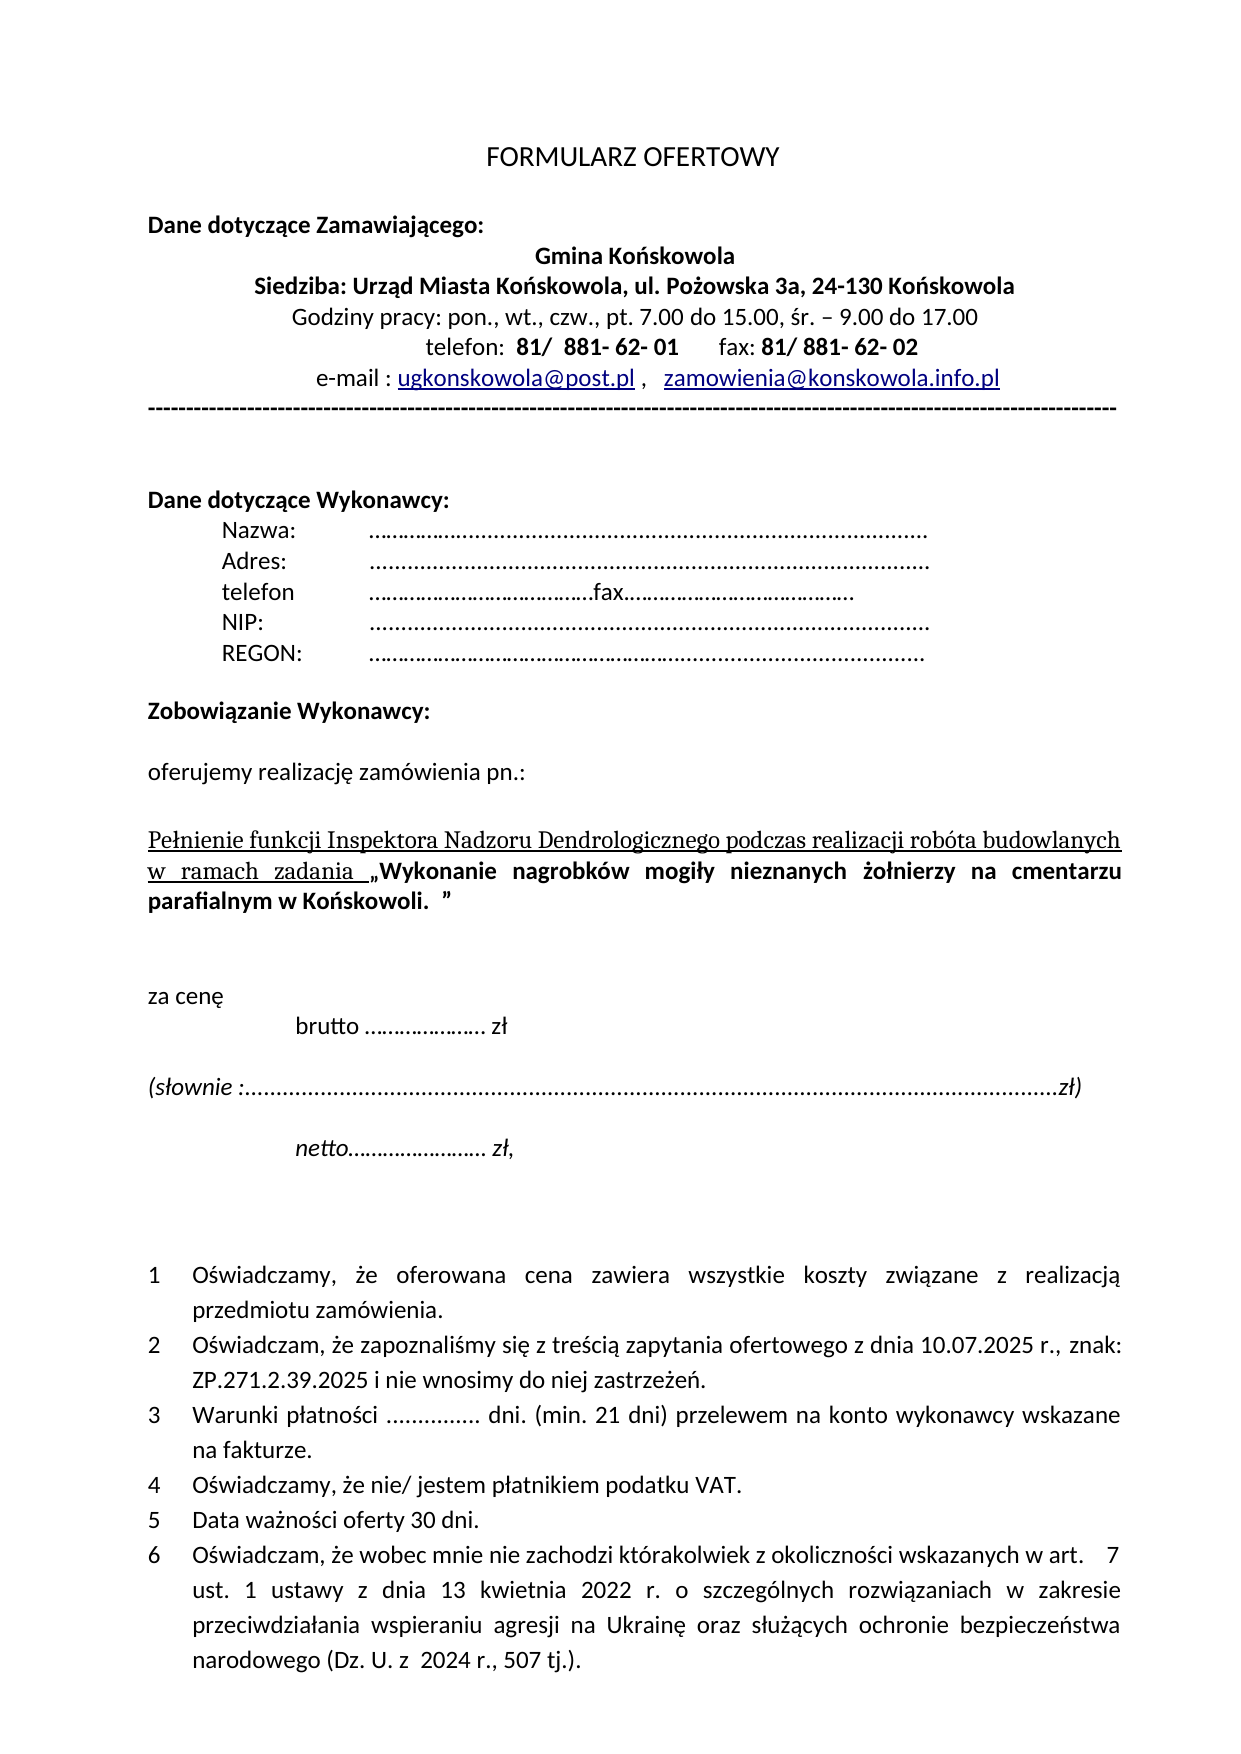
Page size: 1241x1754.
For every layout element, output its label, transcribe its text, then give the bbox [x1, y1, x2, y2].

text FORMULARZ OFERTOWY [148, 138, 1118, 174]
text netto…………………… zł, [148, 1132, 1122, 1163]
text Nazwa: ……………........................................................................... [222, 514, 1122, 545]
text (słownie :.................................................................................................................................zł) [148, 1071, 1122, 1102]
text Gmina Końskowola [148, 240, 1122, 270]
list Oświadczamy, że nie/ jestem płatnikiem podatku VAT. [148, 1469, 1122, 1499]
text telefon …………………………………fax.………………………………… [222, 576, 1122, 606]
text telefon: 81/ 881- 62- 01 fax: 81/ 881- 62- 02 [222, 331, 1122, 362]
text Dane dotyczące Zamawiającego: [148, 209, 1122, 240]
text Zobowiązanie Wykonawcy: [148, 695, 1122, 726]
text Pełnienie funkcji Inspektora Nadzoru Dendrologicznego podczas realizacji robóta budowlanych w ramach zadania „Wykonanie nagrobków mogiły nieznanych żołnierzy na cmentarzu parafialnym w Końskowoli. ” [148, 826, 1122, 850]
text Godziny pracy: pon., wt., czw., pt. 7.00 do 15.00, śr. – 9.00 do 17.00 [148, 301, 1122, 331]
text ------------------------------------------------------------------------------------------------------------------------------- [148, 392, 1122, 423]
list Oświadczam, że zapoznaliśmy się z treścią zapytania ofertowego z dnia 10.07.2025 r., znak: ZP.271.2.39.2025 i nie wnosimy do niej zastrzeżeń. [148, 1329, 1122, 1394]
text brutto ………………… zł [221, 1010, 1122, 1041]
text Adres: ......................................................................................... [222, 545, 1122, 576]
text NIP: ......................................................................................... [222, 606, 1122, 637]
text e-mail : ugkonskowola@post.pl , zamowienia@konskowola.info.pl [222, 362, 1122, 392]
text REGON: ………………………………………………....................................... [222, 637, 1122, 667]
text Pełnienie funkcji Inspektora Nadzoru Dendrologicznego podczas realizacji robóta budowlanych w ramach zadania „Wykonanie nagrobków mogiły nieznanych żołnierzy na cmentarzu parafialnym w Końskowoli. ” [148, 852, 1122, 916]
list Warunki płatności ............... dni. (min. 21 dni) przelewem na konto wykonawcy wskazane na fakturze. [148, 1399, 1122, 1464]
list Data ważności oferty 30 dni. [148, 1504, 1122, 1534]
text Dane dotyczące Wykonawcy: [148, 484, 1122, 514]
text za cenę [148, 980, 1122, 1010]
list Oświadczam, że wobec mnie nie zachodzi którakolwiek z okoliczności wskazanych w art. 7 ust. 1 ustawy z dnia 13 kwietnia 2022 r. o szczególnych rozwiązaniach w zakresie przeciwdziałania wspieraniu agresji na Ukrainę oraz służących ochronie bezpieczeństwa narodowego (Dz. U. z 2024 r., 507 tj.). [148, 1539, 1122, 1674]
text oferujemy realizację zamówienia pn.: [148, 756, 1122, 787]
text Siedziba: Urząd Miasta Końskowola, ul. Pożowska 3a, 24-130 Końskowola [148, 270, 1122, 301]
list Oświadczamy, że oferowana cena zawiera wszystkie koszty związane z realizacją przedmiotu zamówienia. [148, 1259, 1122, 1324]
